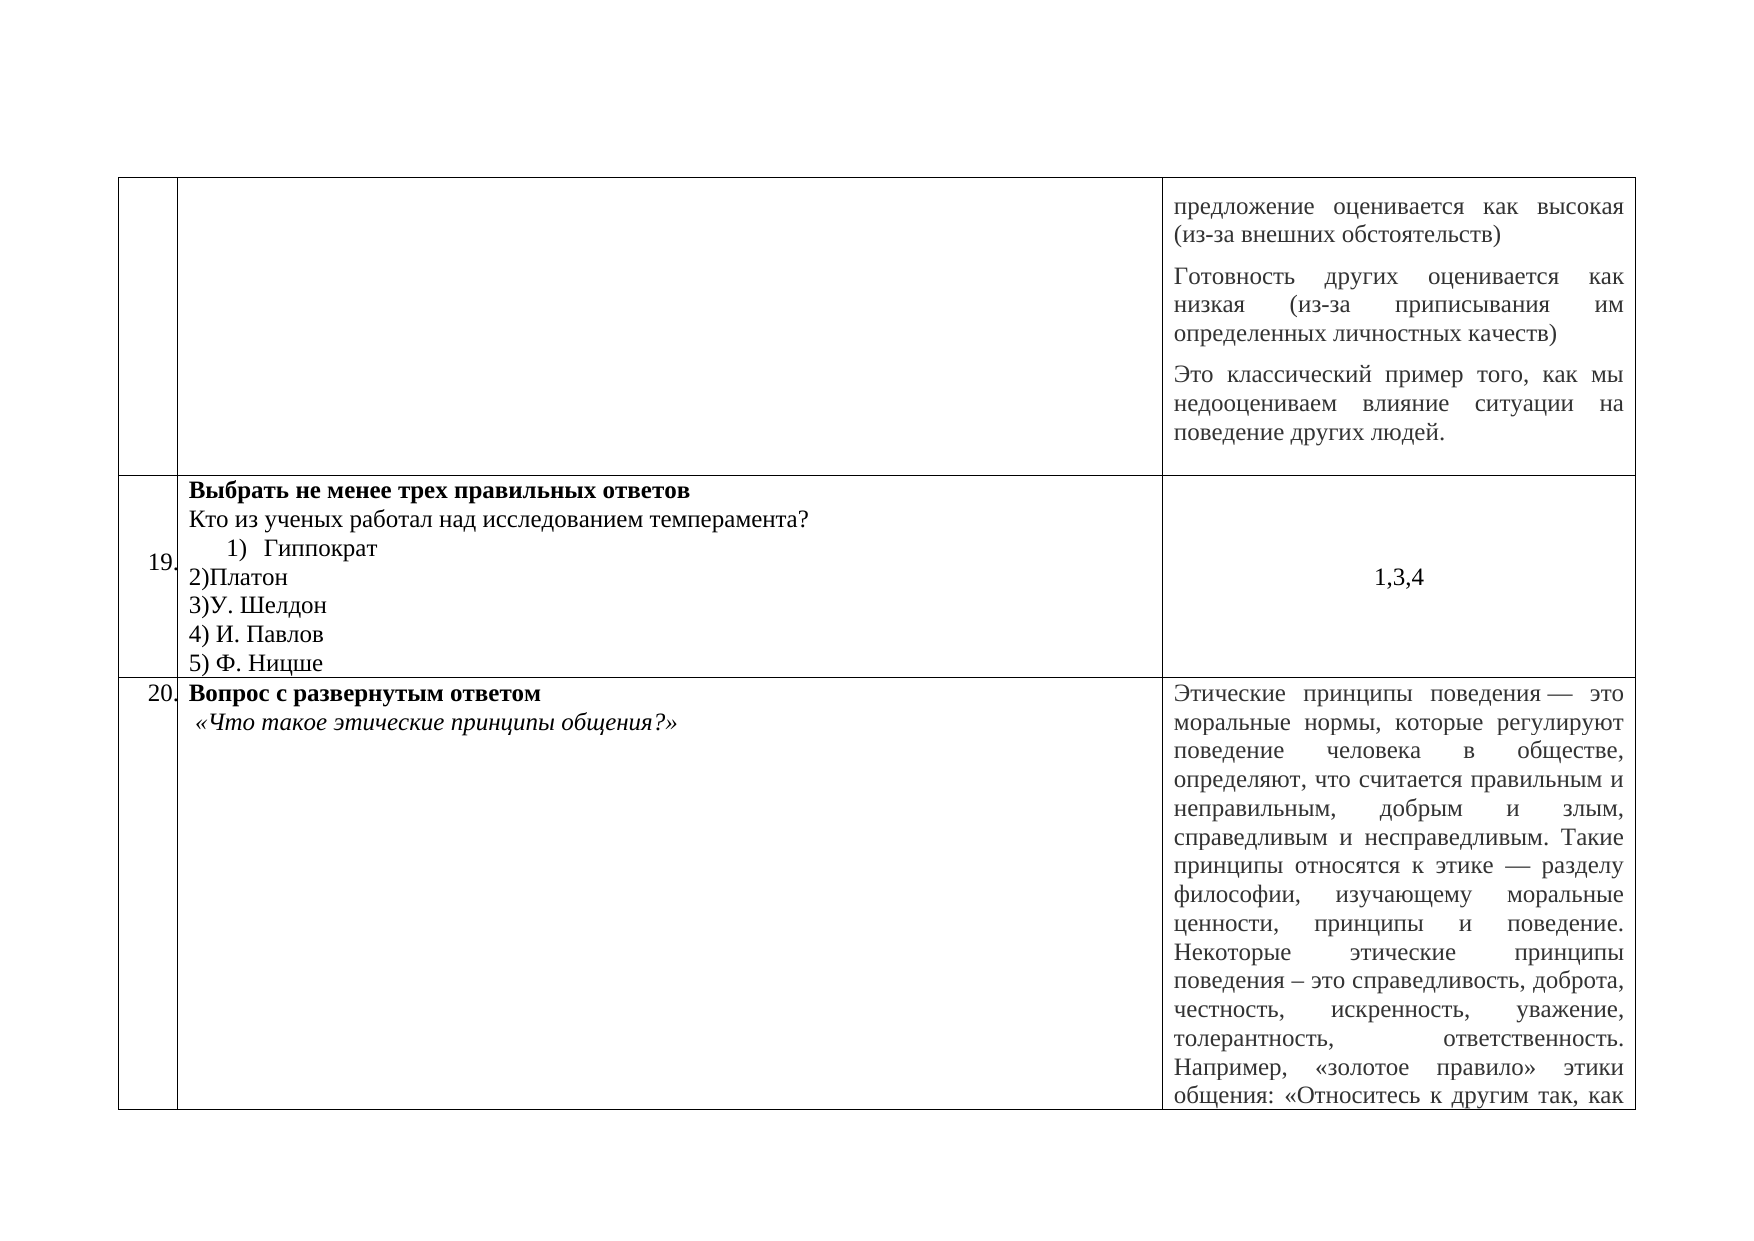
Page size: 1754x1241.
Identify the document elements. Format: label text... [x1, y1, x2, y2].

table_cell [119, 178, 177, 474]
table_cell 1,3,4 [1163, 476, 1635, 677]
table_cell Выбрать не менее трех правильных ответов Кто из ученых работал над исследованием темперамента? Гиппократ 2)Платон 3)У. Шелдон 4) И. Павлов 5) Ф. Ницше [178, 476, 1162, 677]
table_cell [119, 678, 177, 1109]
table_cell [178, 178, 1162, 474]
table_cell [178, 678, 1162, 1109]
table_cell [119, 476, 177, 677]
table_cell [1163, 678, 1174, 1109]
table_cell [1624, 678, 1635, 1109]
